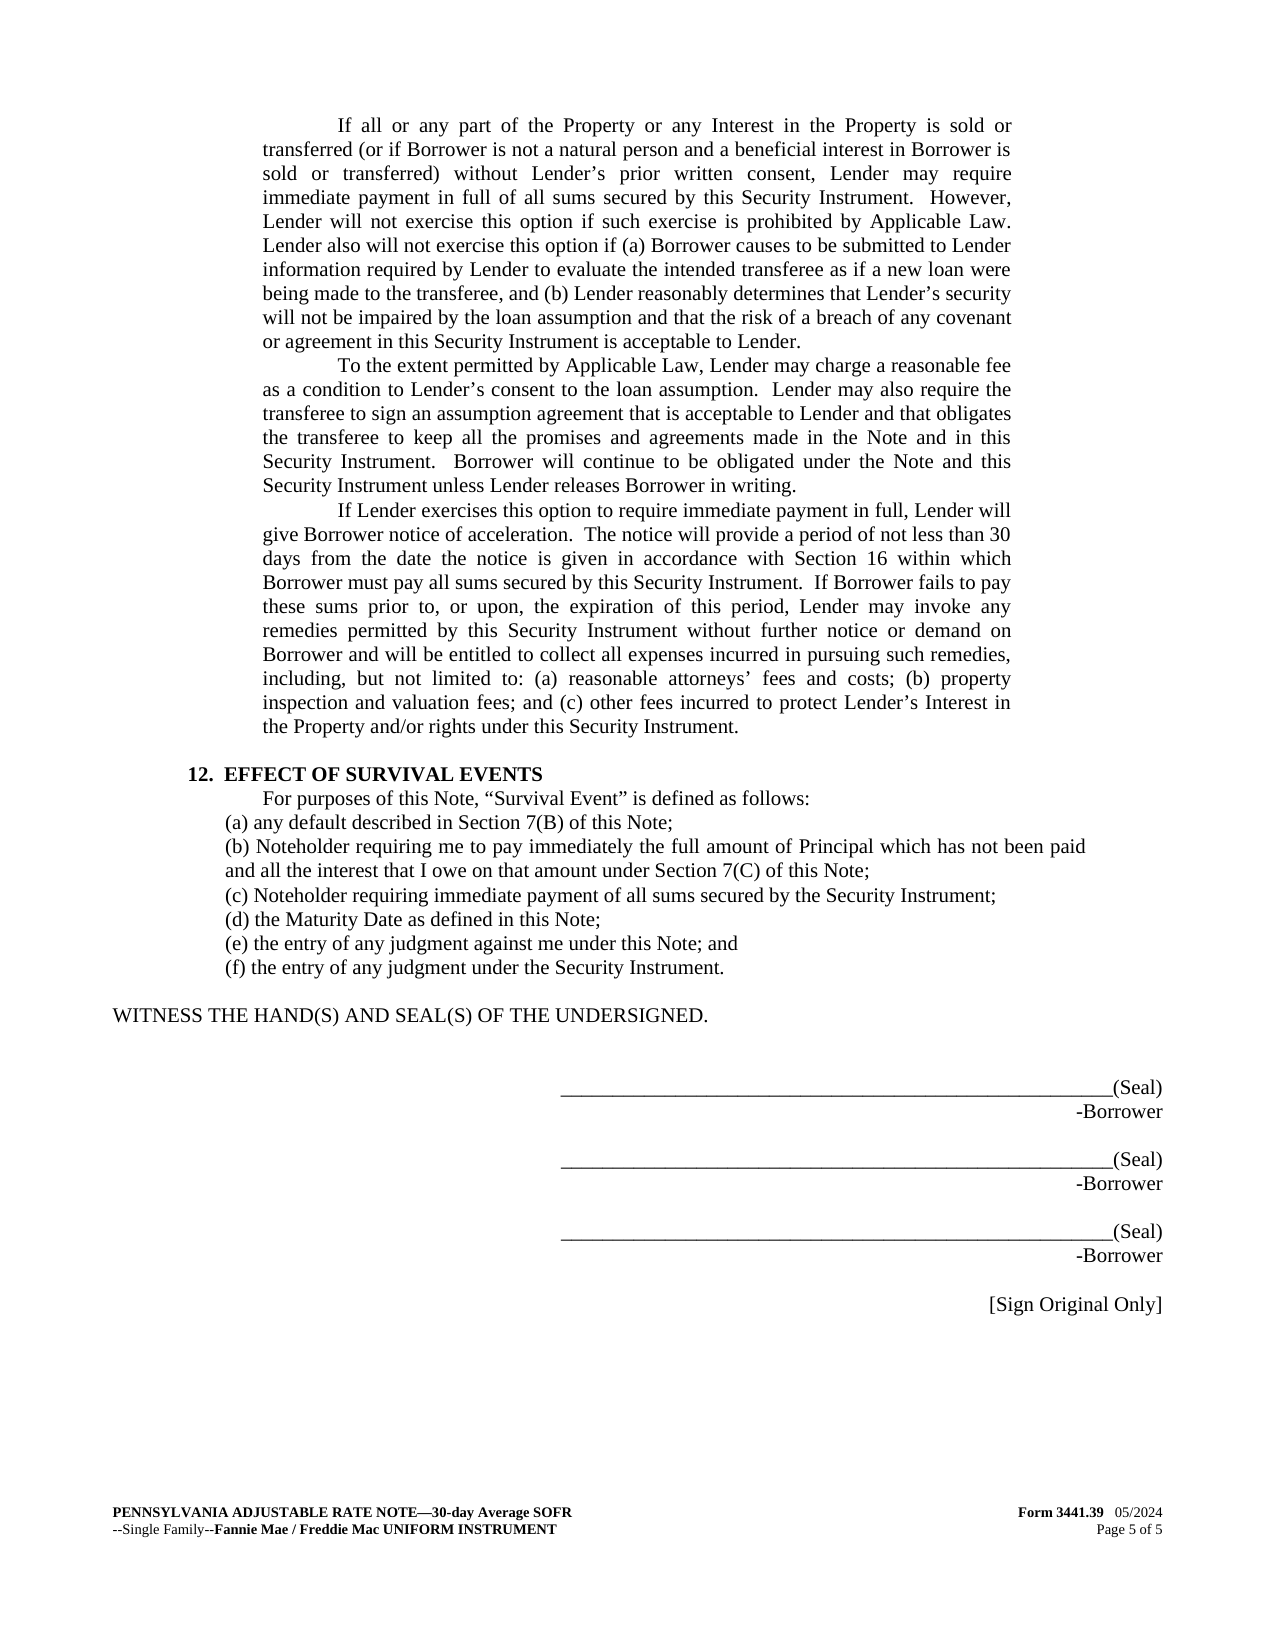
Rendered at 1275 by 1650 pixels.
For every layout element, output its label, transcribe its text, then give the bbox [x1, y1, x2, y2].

text (f) the entry of any judgment under the Security Instrument. [187, 955, 1087, 979]
text (a) any default described in Section 7(B) of this Note; [187, 810, 1087, 834]
text If all or any part of the Property or any Interest in the Property is sold or transferred (or if Borrower is not a natural person and a beneficial interest in Borrower is sold or transferred) without Lender’s prior written consent, Lender may require immediate payment in full of all sums secured by this Security Instrument. However, Lender will not exercise this option if such exercise is prohibited by Applicable Law. Lender also will not exercise this option if (a) Borrower causes to be submitted to Lender information required by Lender to evaluate the intended transferee as if a new loan were being made to the transferee, and (b) Lender reasonably determines that Lender’s security will not be impaired by the loan assumption and that the risk of a breach of any covenant or agreement in this Security Instrument is acceptable to Lender. [262, 112, 1012, 353]
text -Borrower [112, 1099, 1162, 1123]
text -Borrower [112, 1243, 1162, 1267]
text For purposes of this Note, “Survival Event” is defined as follows: [187, 786, 1087, 810]
text WITNESS THE HAND(S) AND SEAL(S) OF THE UNDERSIGNED. [112, 1003, 1162, 1027]
text _____________________________________________________(Seal) [112, 1075, 1162, 1099]
text _____________________________________________________(Seal) [112, 1219, 1162, 1243]
text _____________________________________________________(Seal) [112, 1147, 1162, 1171]
text [Sign Original Only] [112, 1292, 1162, 1316]
text (b) Noteholder requiring me to pay immediately the full amount of Principal which has not been paid and all the interest that I owe on that amount under Section 7(C) of this Note; [225, 834, 1087, 882]
text -Borrower [112, 1171, 1162, 1195]
text To the extent permitted by Applicable Law, Lender may charge a reasonable fee as a condition to Lender’s consent to the loan assumption. Lender may also require the transferee to sign an assumption agreement that is acceptable to Lender and that obligates the transferee to keep all the promises and agreements made in the Note and in this Security Instrument. Borrower will continue to be obligated under the Note and this Security Instrument unless Lender releases Borrower in writing. [262, 353, 1012, 497]
text If Lender exercises this option to require immediate payment in full, Lender will give Borrower notice of acceleration. The notice will provide a period of not less than 30 days from the date the notice is given in accordance with Section 16 within which Borrower must pay all sums secured by this Security Instrument. If Borrower fails to pay these sums prior to, or upon, the expiration of this period, Lender may invoke any remedies permitted by this Security Instrument without further notice or demand on Borrower and will be entitled to collect all expenses incurred in pursuing such remedies, including, but not limited to: (a) reasonable attorneys’ fees and costs; (b) property inspection and valuation fees; and (c) other fees incurred to protect Lender’s Interest in the Property and/or rights under this Security Instrument. [262, 497, 1012, 738]
text 12. Effect of Survival Events [187, 762, 1162, 786]
text (e) the entry of any judgment against me under this Note; and [187, 931, 1087, 955]
text (c) Noteholder requiring immediate payment of all sums secured by the Security Instrument; [187, 882, 1087, 907]
text (d) the Maturity Date as defined in this Note; [187, 907, 1087, 931]
